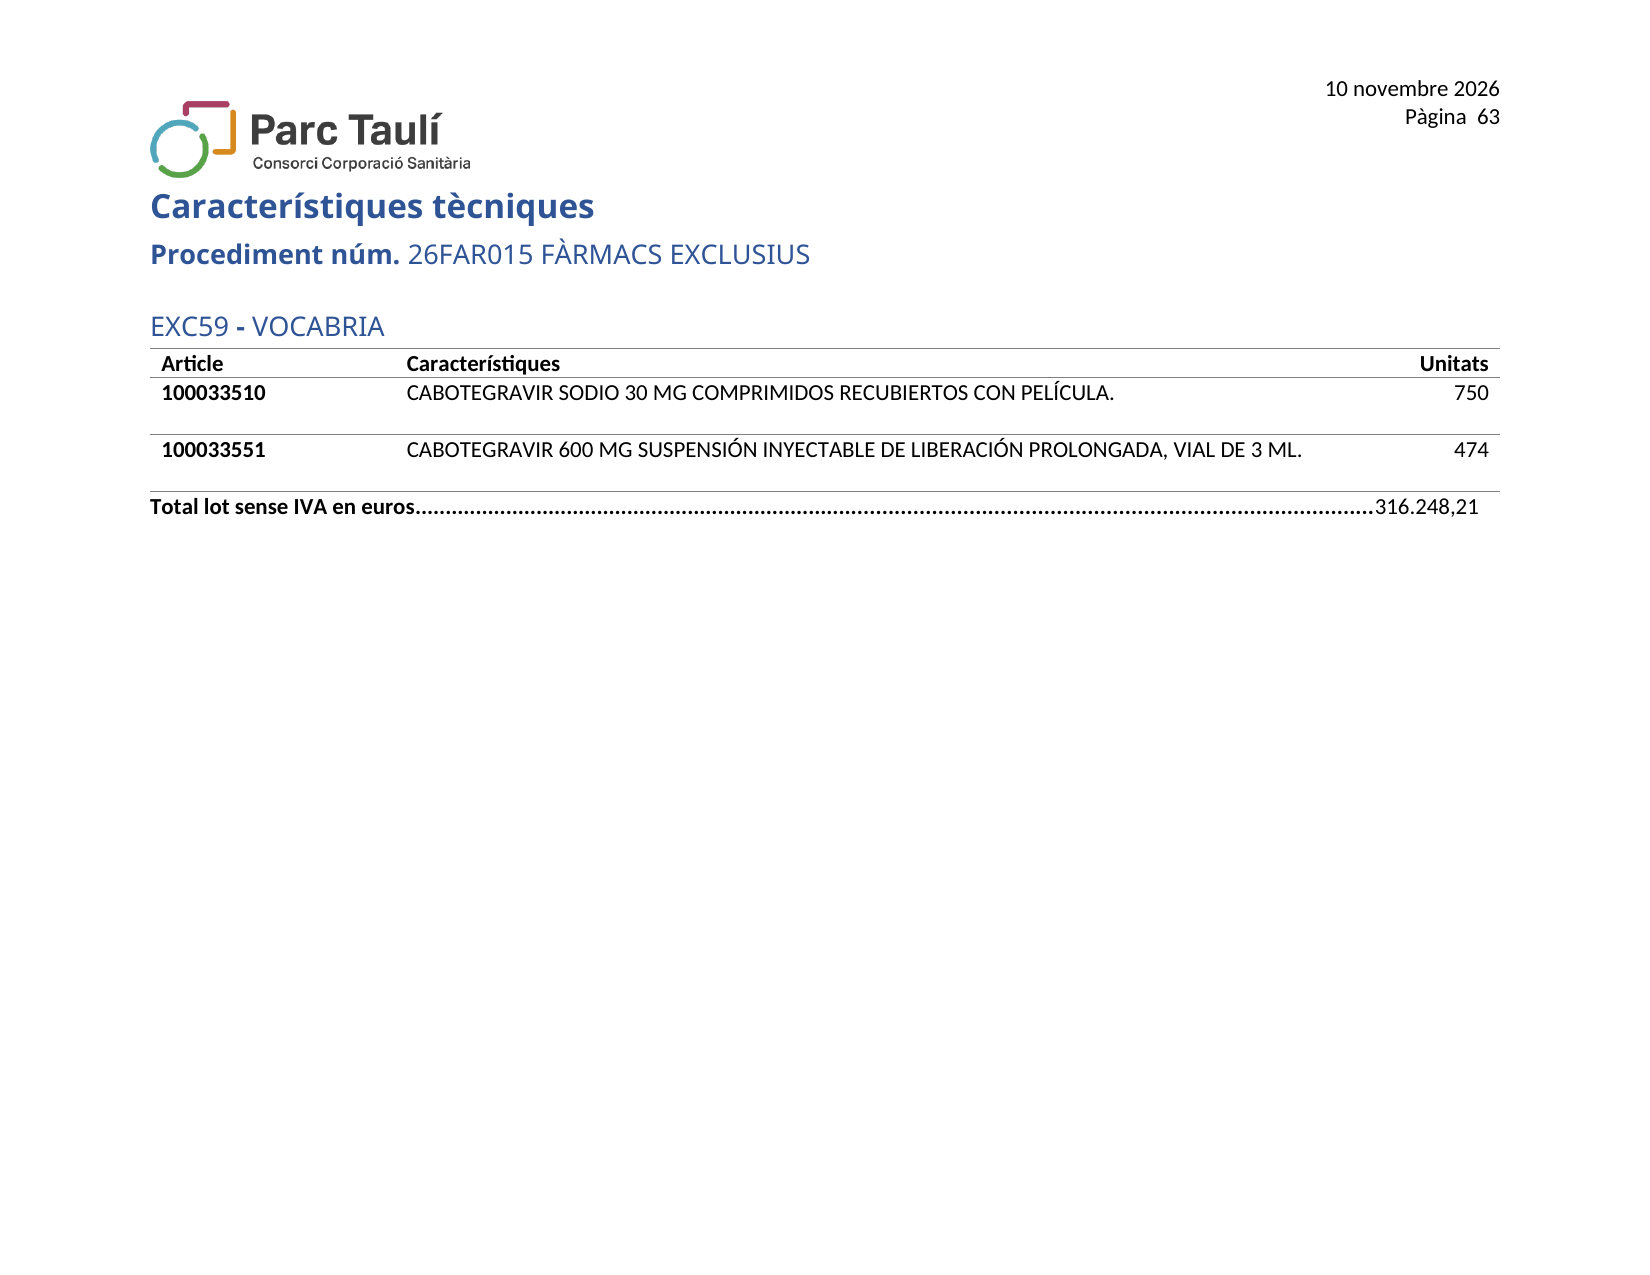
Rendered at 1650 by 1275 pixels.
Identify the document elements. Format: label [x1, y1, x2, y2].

picture [150, 101, 470, 178]
